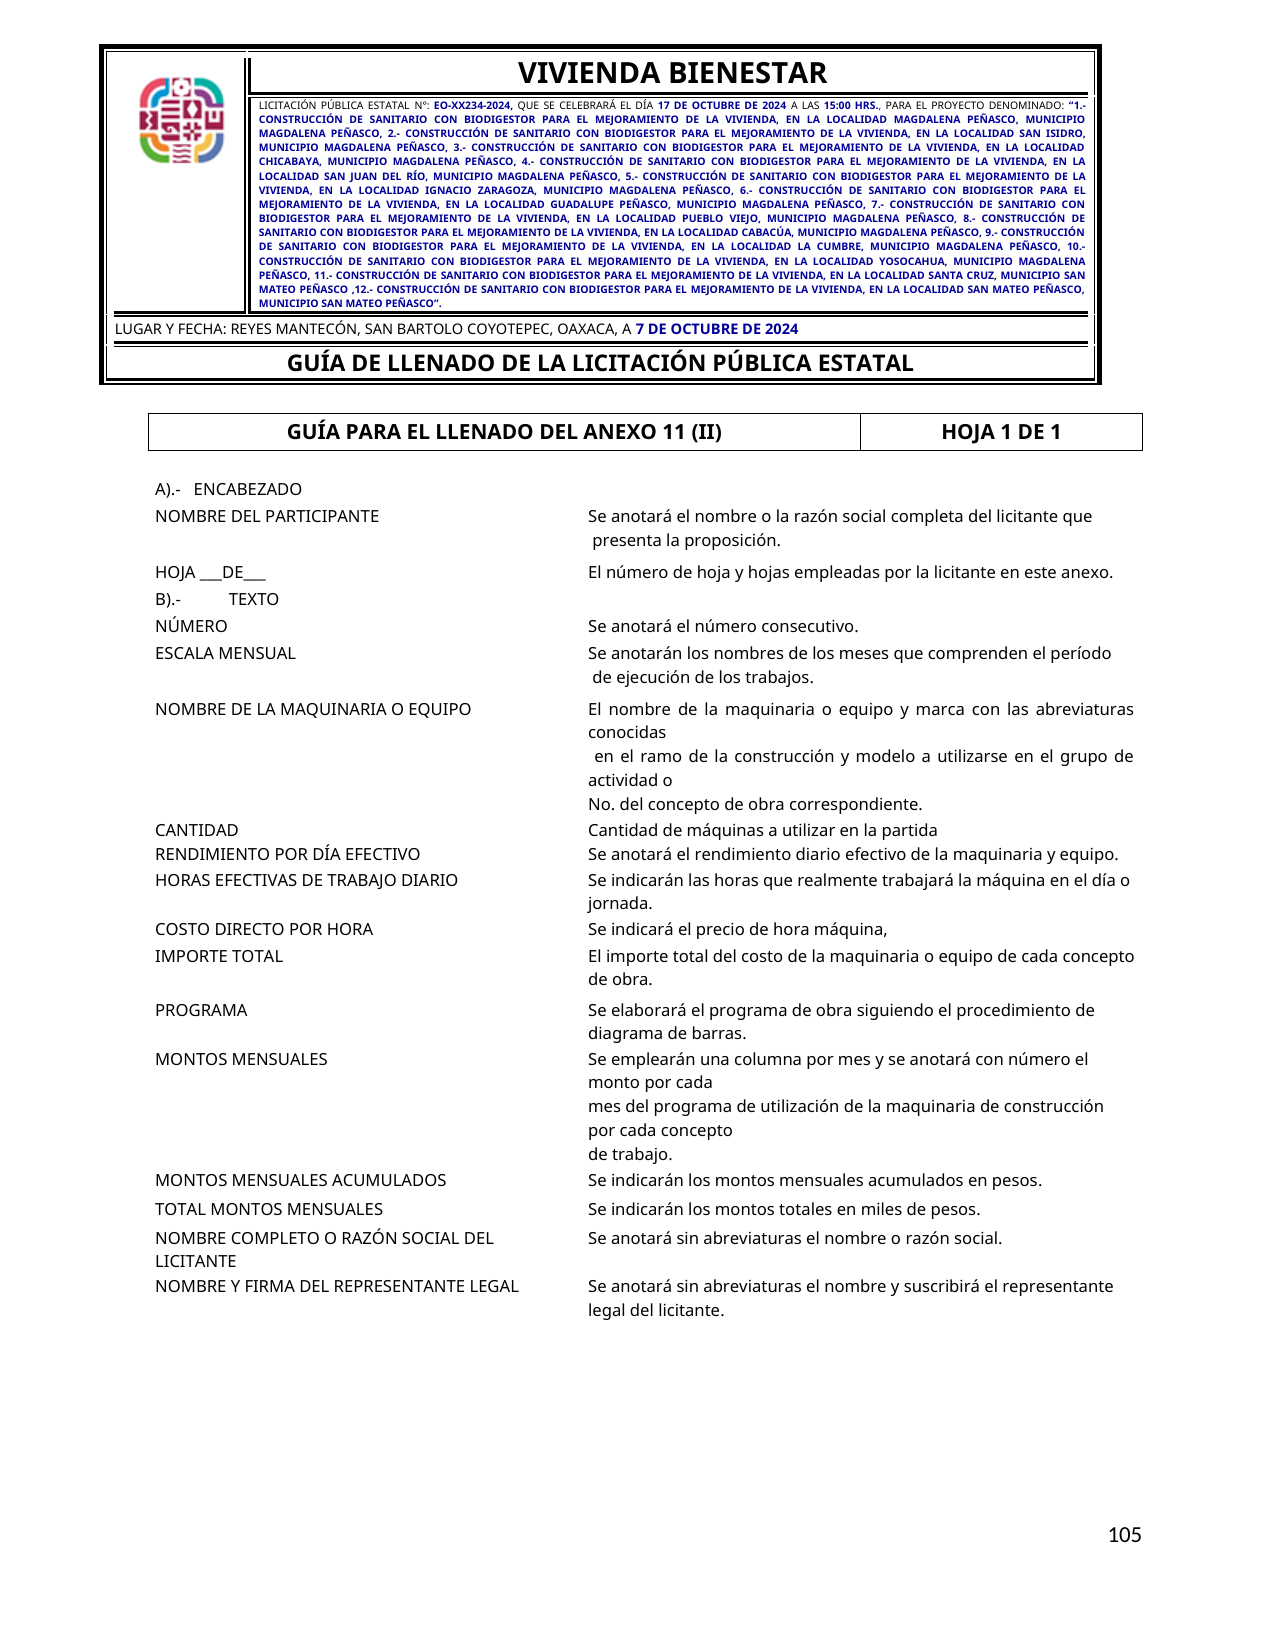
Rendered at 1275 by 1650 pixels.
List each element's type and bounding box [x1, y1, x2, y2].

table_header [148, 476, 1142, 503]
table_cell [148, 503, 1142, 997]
picture [128, 70, 235, 169]
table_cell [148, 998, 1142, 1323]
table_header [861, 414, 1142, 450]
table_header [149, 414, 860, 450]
